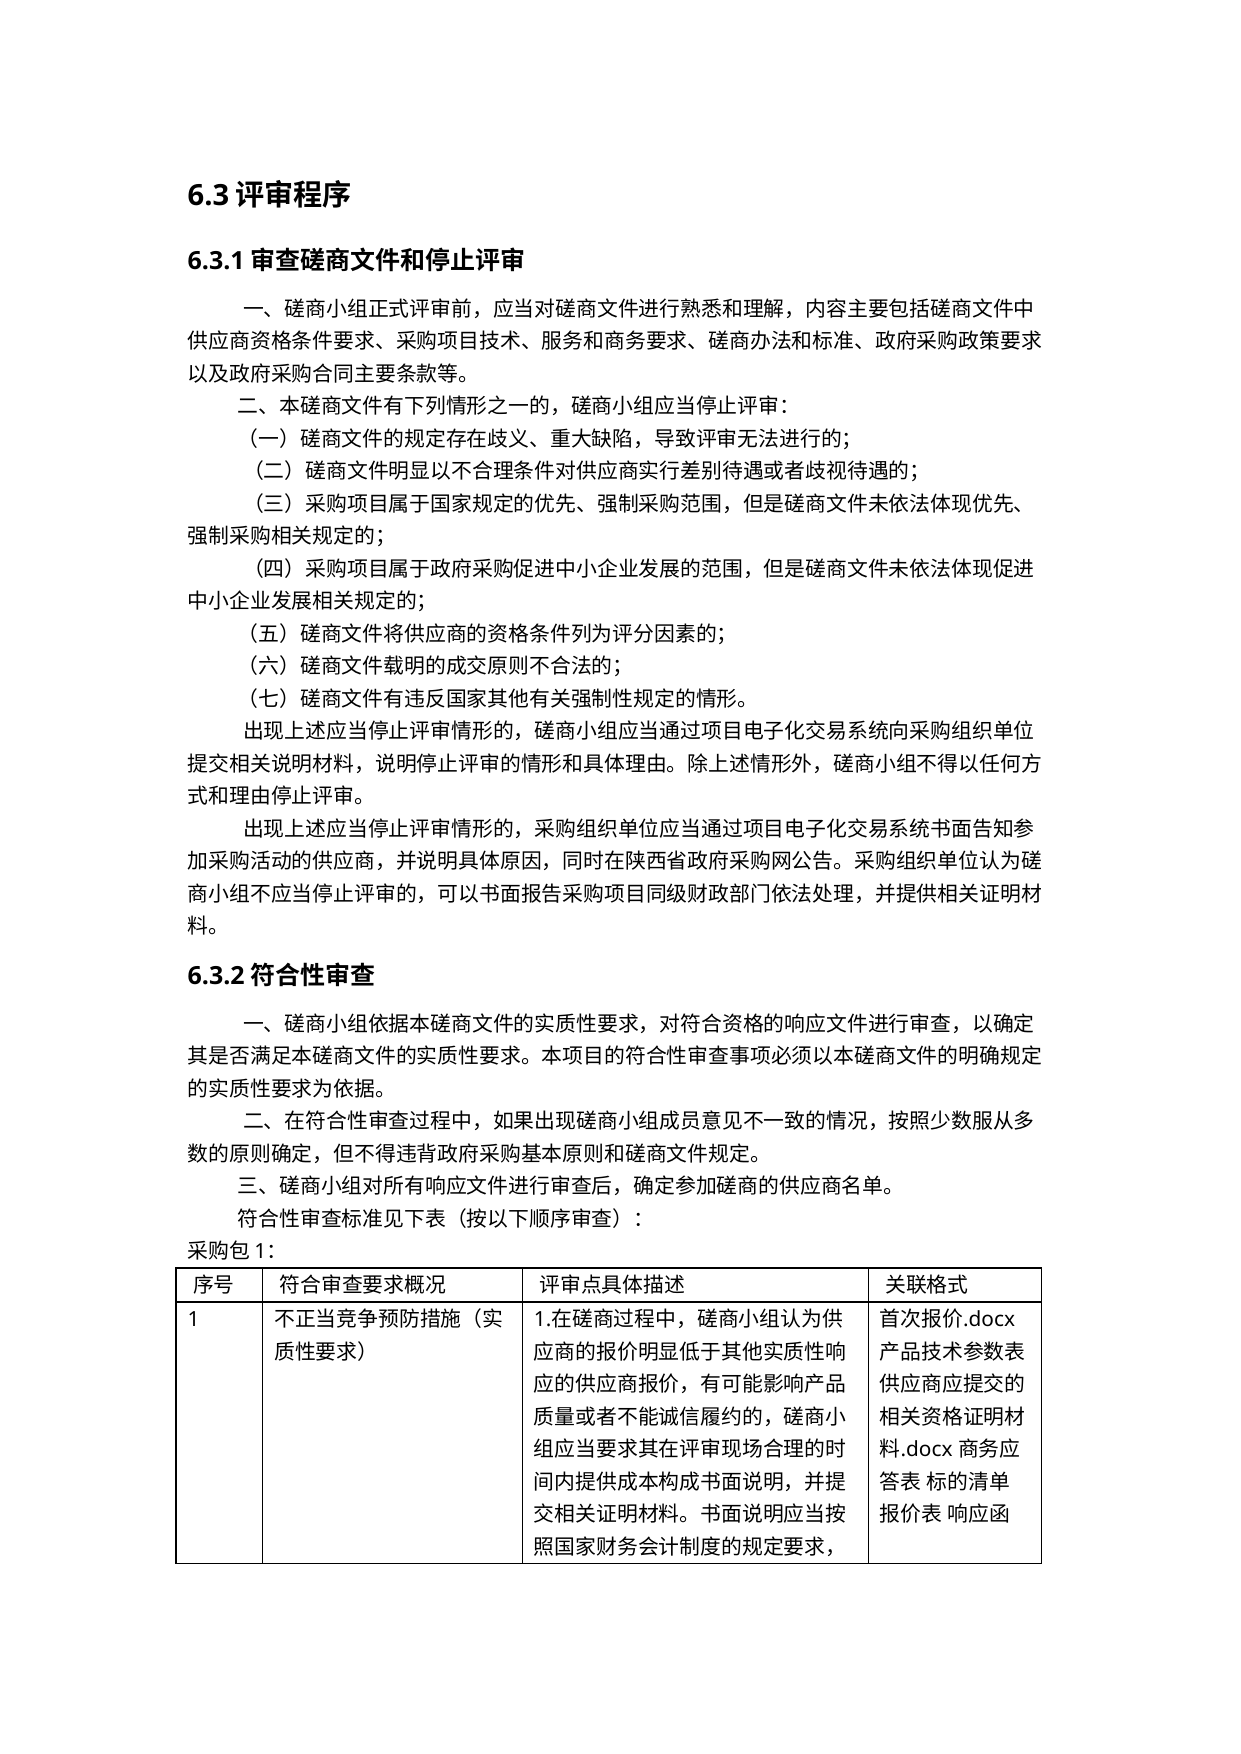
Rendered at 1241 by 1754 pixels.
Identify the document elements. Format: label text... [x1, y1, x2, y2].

table_header 评审点具体描述 [523, 1269, 868, 1301]
text 出现上述应当停止评审情形的，磋商小组应当通过项目电子化交易系统向采购组织单位提交相关说明材料，说明停止评审的情形和具体理由。除上述情形外，磋商小组不得以任何方式和理由停止评审。 [187, 714, 1053, 812]
text （二）磋商文件明显以不合理条件对供应商实行差别待遇或者歧视待遇的； [187, 454, 1053, 487]
table_cell 1 [177, 1303, 262, 1563]
text 一、磋商小组依据本磋商文件的实质性要求，对符合资格的响应文件进行审查，以确定其是否满足本磋商文件的实质性要求。本项目的符合性审查事项必须以本磋商文件的明确规定的实质性要求为依据。 [187, 1007, 1053, 1104]
text （一）磋商文件的规定存在歧义、重大缺陷，导致评审无法进行的； [187, 422, 1053, 454]
text 6.3.2符合性审查 [187, 942, 1053, 1007]
table_cell 不正当竞争预防措施（实质性要求） [263, 1303, 522, 1563]
text 采购包1： [187, 1234, 1053, 1267]
text （七）磋商文件有违反国家其他有关强制性规定的情形。 [187, 682, 1053, 714]
text 符合性审查标准见下表（按以下顺序审查）： [187, 1202, 1053, 1234]
text 二、在符合性审查过程中，如果出现磋商小组成员意见不一致的情况，按照少数服从多数的原则确定，但不得违背政府采购基本原则和磋商文件规定。 [187, 1104, 1053, 1169]
text 6.3.1审查磋商文件和停止评审 [187, 227, 1053, 292]
text （四）采购项目属于政府采购促进中小企业发展的范围，但是磋商文件未依法体现促进中小企业发展相关规定的； [187, 552, 1053, 617]
text 二、本磋商文件有下列情形之一的，磋商小组应当停止评审： [187, 389, 1053, 422]
text 一、磋商小组正式评审前，应当对磋商文件进行熟悉和理解，内容主要包括磋商文件中供应商资格条件要求、采购项目技术、服务和商务要求、磋商办法和标准、政府采购政策要求以及政府采购合同主要条款等。 [187, 292, 1053, 389]
text 6.3评审程序 [187, 162, 1053, 227]
text 出现上述应当停止评审情形的，采购组织单位应当通过项目电子化交易系统书面告知参加采购活动的供应商，并说明具体原因，同时在陕西省政府采购网公告。采购组织单位认为磋商小组不应当停止评审的，可以书面报告采购项目同级财政部门依法处理，并提供相关证明材料。 [187, 812, 1053, 942]
text （六）磋商文件载明的成交原则不合法的； [187, 649, 1053, 682]
table_header 关联格式 [869, 1269, 1041, 1301]
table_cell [523, 1303, 868, 1563]
text （五）磋商文件将供应商的资格条件列为评分因素的； [187, 617, 1053, 649]
table_header 符合审查要求概况 [263, 1269, 522, 1301]
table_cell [869, 1303, 1041, 1563]
table_header 序号 [177, 1269, 262, 1301]
text 三、磋商小组对所有响应文件进行审查后，确定参加磋商的供应商名单。 [187, 1169, 1053, 1202]
text （三）采购项目属于国家规定的优先、强制采购范围，但是磋商文件未依法体现优先、强制采购相关规定的； [187, 487, 1053, 552]
